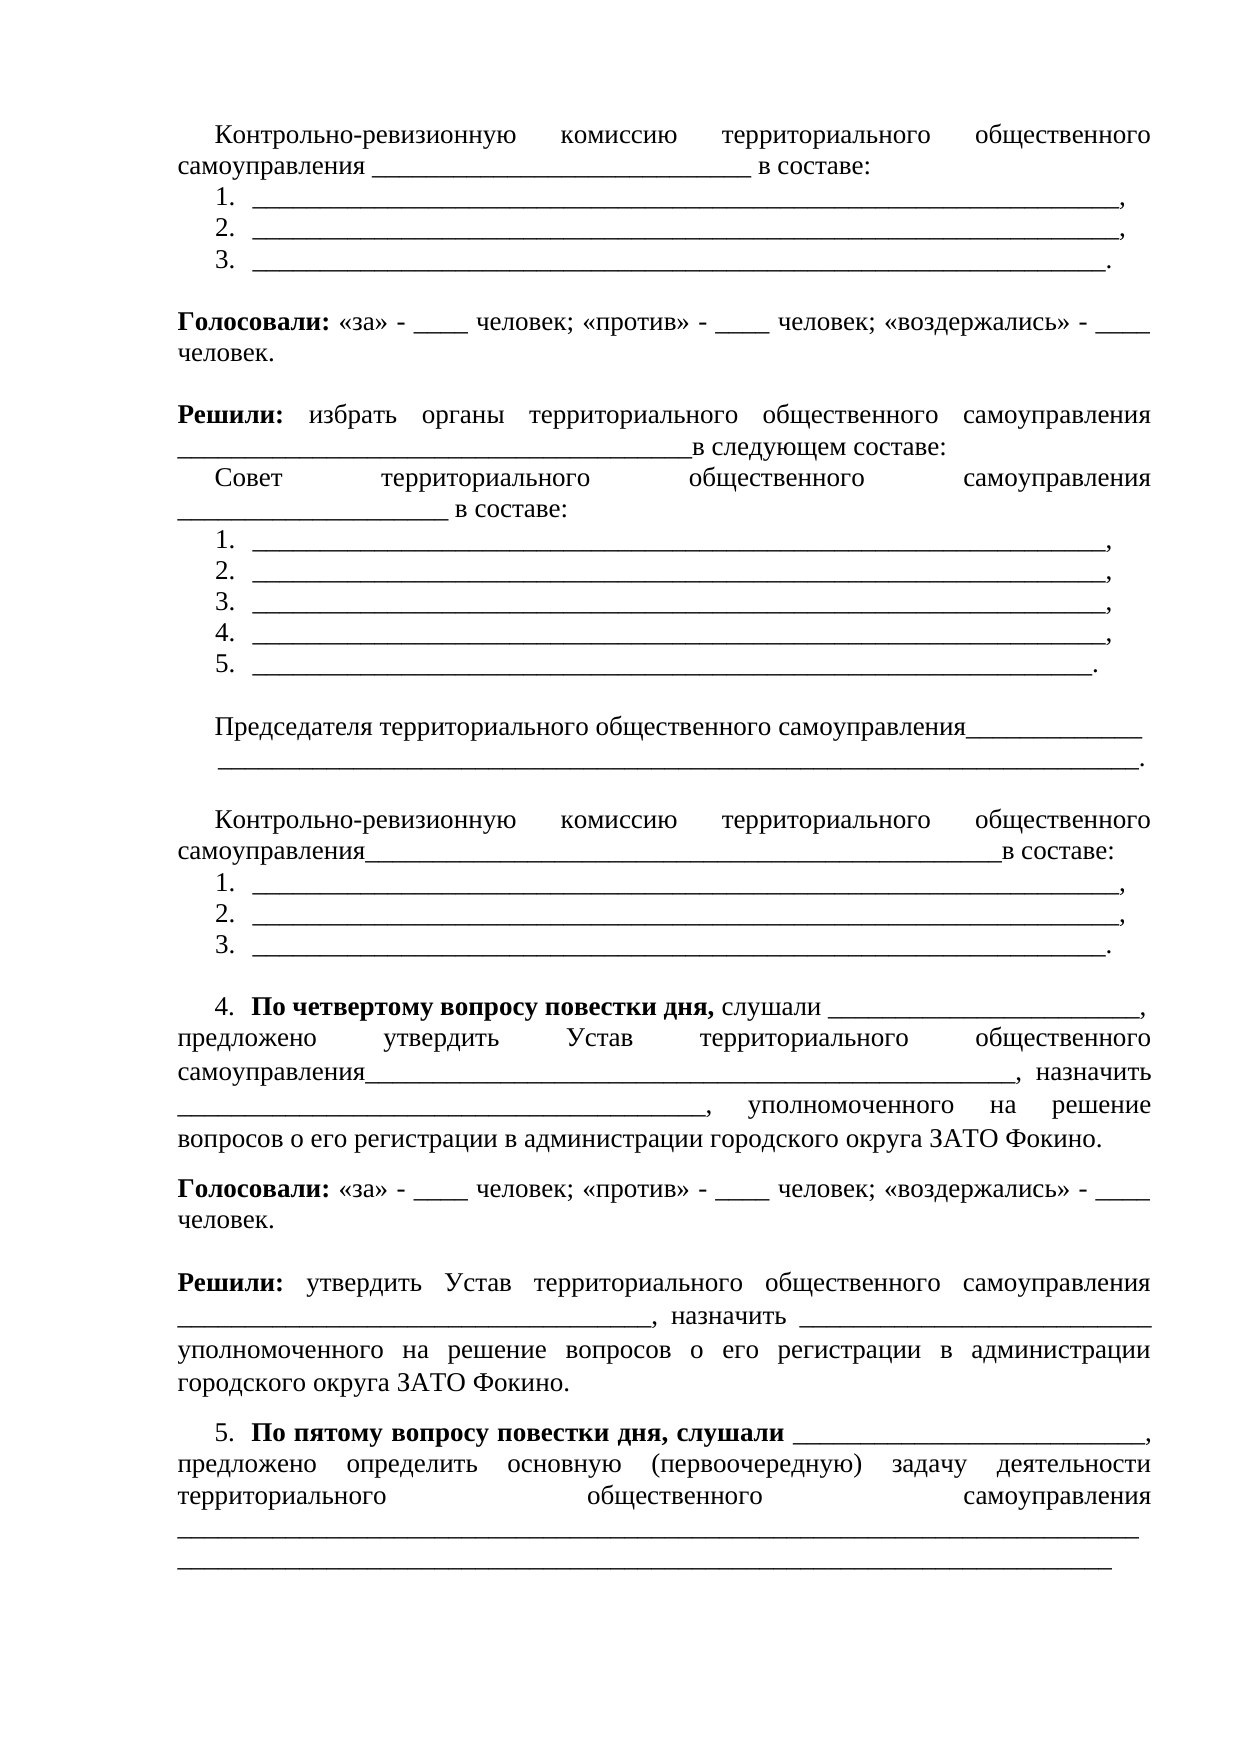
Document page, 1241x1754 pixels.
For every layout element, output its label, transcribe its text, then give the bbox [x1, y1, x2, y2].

text Председателя территориального общественного самоуправления_____________ [177, 710, 1152, 741]
list _______________________________________________________________, [215, 616, 1152, 648]
text Совет территориального общественного самоуправления ____________________ в составе: [177, 461, 1152, 523]
list ________________________________________________________________, [215, 897, 1152, 928]
list _______________________________________________________________, [215, 554, 1152, 585]
text предложено утвердить Устав территориального общественного самоуправления________________________________________________, назначить _______________________________________, уполномоченного на решение вопросов о его регистрации в администрации городского округа ЗАТО Фокино. [177, 1021, 1152, 1153]
text ____________________________________________________________________. [177, 741, 1152, 772]
list По пятому вопросу повестки дня, слушали __________________________, предложено определить основную (первоочередную) задачу деятельности территориального общественного самоуправления ____________________________________________________________________________________________________________________________________________ [177, 1416, 1152, 1572]
list По четвертому вопросу повестки дня, слушали _______________________, [177, 990, 1152, 1021]
list _______________________________________________________________, [215, 523, 1152, 554]
list ________________________________________________________________, [215, 866, 1152, 897]
list ________________________________________________________________, [215, 212, 1152, 243]
list _______________________________________________________________. [215, 928, 1152, 959]
list _______________________________________________________________. [215, 243, 1152, 274]
list _______________________________________________________________, [215, 585, 1152, 616]
list ________________________________________________________________, [215, 180, 1152, 212]
list ______________________________________________________________. [215, 648, 1152, 679]
text Голосовали: «за» - ____ человек; «против» - ____ человек; «воздержались» - ____ человек. [177, 1172, 1152, 1234]
text Контрольно-ревизионную комиссию территориального общественного самоуправления ____________________________ в составе: [177, 118, 1152, 180]
text Контрольно-ревизионную комиссию территориального общественного самоуправления_______________________________________________в составе: [177, 803, 1152, 866]
text Голосовали: «за» - ____ человек; «против» - ____ человек; «воздержались» - ____ человек. [177, 305, 1152, 367]
text Решили: утвердить Устав территориального общественного самоуправления ___________________________________, назначить __________________________ уполномоченного на решение вопросов о его регистрации в администрации городского округа ЗАТО Фокино. [177, 1266, 1152, 1397]
text Решили: избрать органы территориального общественного самоуправления ______________________________________в следующем составе: [177, 398, 1152, 461]
